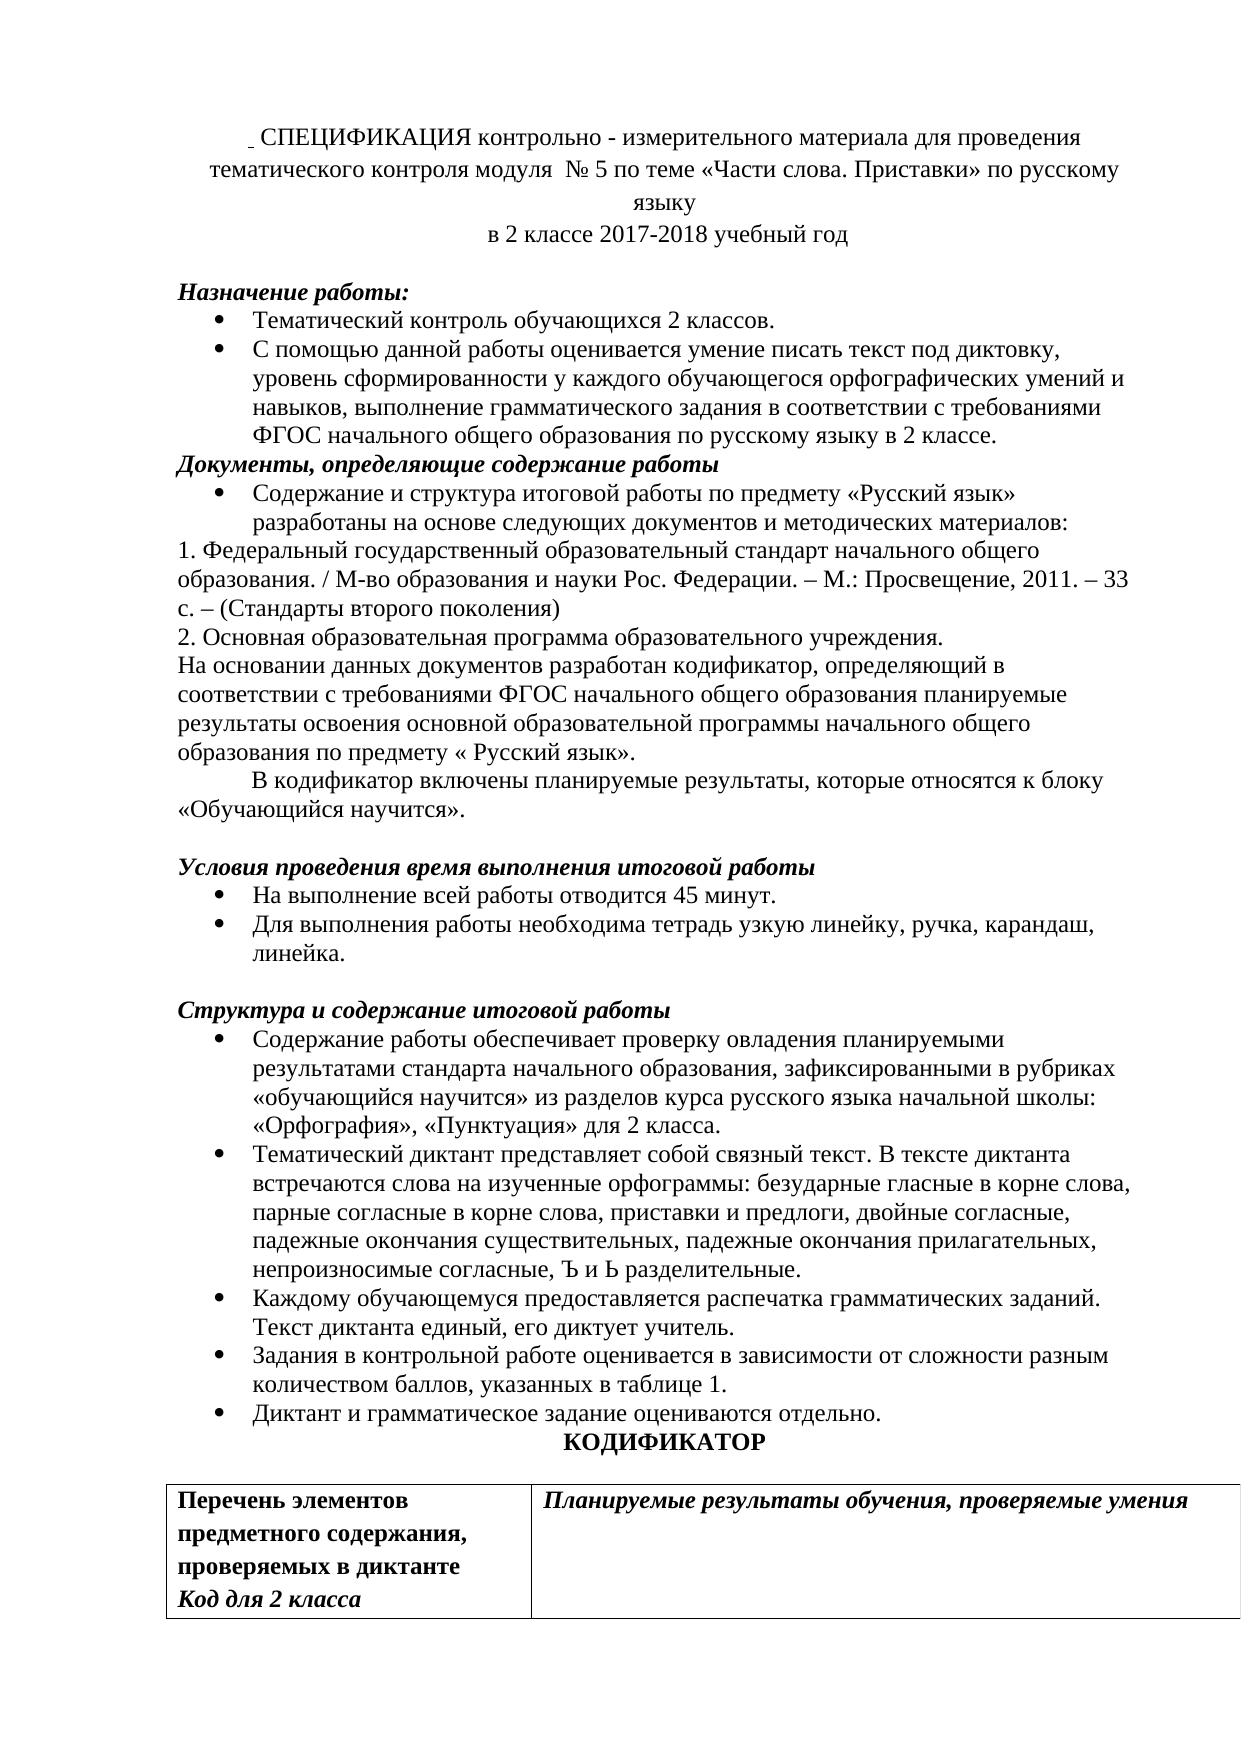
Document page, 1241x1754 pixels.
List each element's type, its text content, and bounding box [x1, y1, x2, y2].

text Условия проведения время выполнения итоговой работы [177, 852, 1152, 881]
text Назначение работы: [177, 277, 1152, 306]
list Содержание и структура итоговой работы по предмету «Русский язык» разработаны на основе следующих документов и методических материалов: [215, 478, 1152, 536]
text 1. Федеральный государственный образовательный стандарт начального общего образования. / М-во образования и науки Рос. Федерации. – М.: Просвещение, 2011. – 33 с. – (Стандарты второго поколения) [177, 536, 1152, 622]
list Тематический диктант представляет собой связный текст. В тексте диктанта встречаются слова на изученные орфограммы: безударные гласные в корне слова, парные согласные в корне слова, приставки и предлоги, двойные согласные, падежные окончания существительных, падежные окончания прилагательных, непроизносимые согласные, Ъ и Ь разделительные. [215, 1139, 1152, 1283]
list С помощью данной работы оценивается умение писать текст под диктовку, уровень сформированности у каждого обучающегося орфографических умений и навыков, выполнение грамматического задания в соответствии с требованиями ФГОС начального общего образования по русскому языку в 2 классе. [215, 334, 1152, 449]
text 2. Основная образовательная программа образовательного учреждения. [177, 622, 1152, 651]
list На выполнение всей работы отводится 45 минут. [215, 881, 1152, 909]
text КОДИФИКАТОР [177, 1427, 1152, 1456]
text в 2 классе 2017-2018 учебный год [177, 216, 1152, 248]
list Для выполнения работы необходима тетрадь узкую линейку, ручка, карандаш, линейка. [215, 909, 1152, 967]
list Каждому обучающемуся предоставляется распечатка грамматических заданий. Текст диктанта единый, его диктует учитель. [215, 1283, 1152, 1341]
text В кодификатор включены планируемые результаты, которые относятся к блоку «Обучающийся научится». [177, 766, 1152, 823]
table_header Планируемые результаты обучения, проверяемые умения [532, 1485, 1240, 1617]
list Диктант и грамматическое задание оцениваются отдельно. [215, 1398, 1152, 1427]
text СПЕЦИФИКАЦИЯ контрольно - измерительного материала для проведения [177, 118, 1152, 151]
text Документы, определяющие содержание работы [177, 449, 1152, 478]
list Тематический контроль обучающихся 2 классов. [215, 306, 1152, 334]
table_header Перечень элементов предметного содержания, проверяемых в диктанте Код для 2 класса [167, 1485, 531, 1617]
list Содержание работы обеспечивает проверку овладения планируемыми результатами стандарта начального образования, зафиксированными в рубриках «обучающийся научится» из разделов курса русского языка начальной школы: «Орфография», «Пунктуация» для 2 класса. [215, 1024, 1152, 1139]
text Структура и содержание итоговой работы [177, 996, 1152, 1024]
list Задания в контрольной работе оценивается в зависимости от сложности разным количеством баллов, указанных в таблице 1. [215, 1341, 1152, 1398]
text тематического контроля модуля № 5 по теме «Части слова. Приставки» по русскому языку [177, 151, 1152, 216]
text На основании данных документов разработан кодификатор, определяющий в соответствии с требованиями ФГОС начального общего образования планируемые результаты освоения основной образовательной программы начального общего образования по предмету « Русский язык». [177, 651, 1152, 766]
